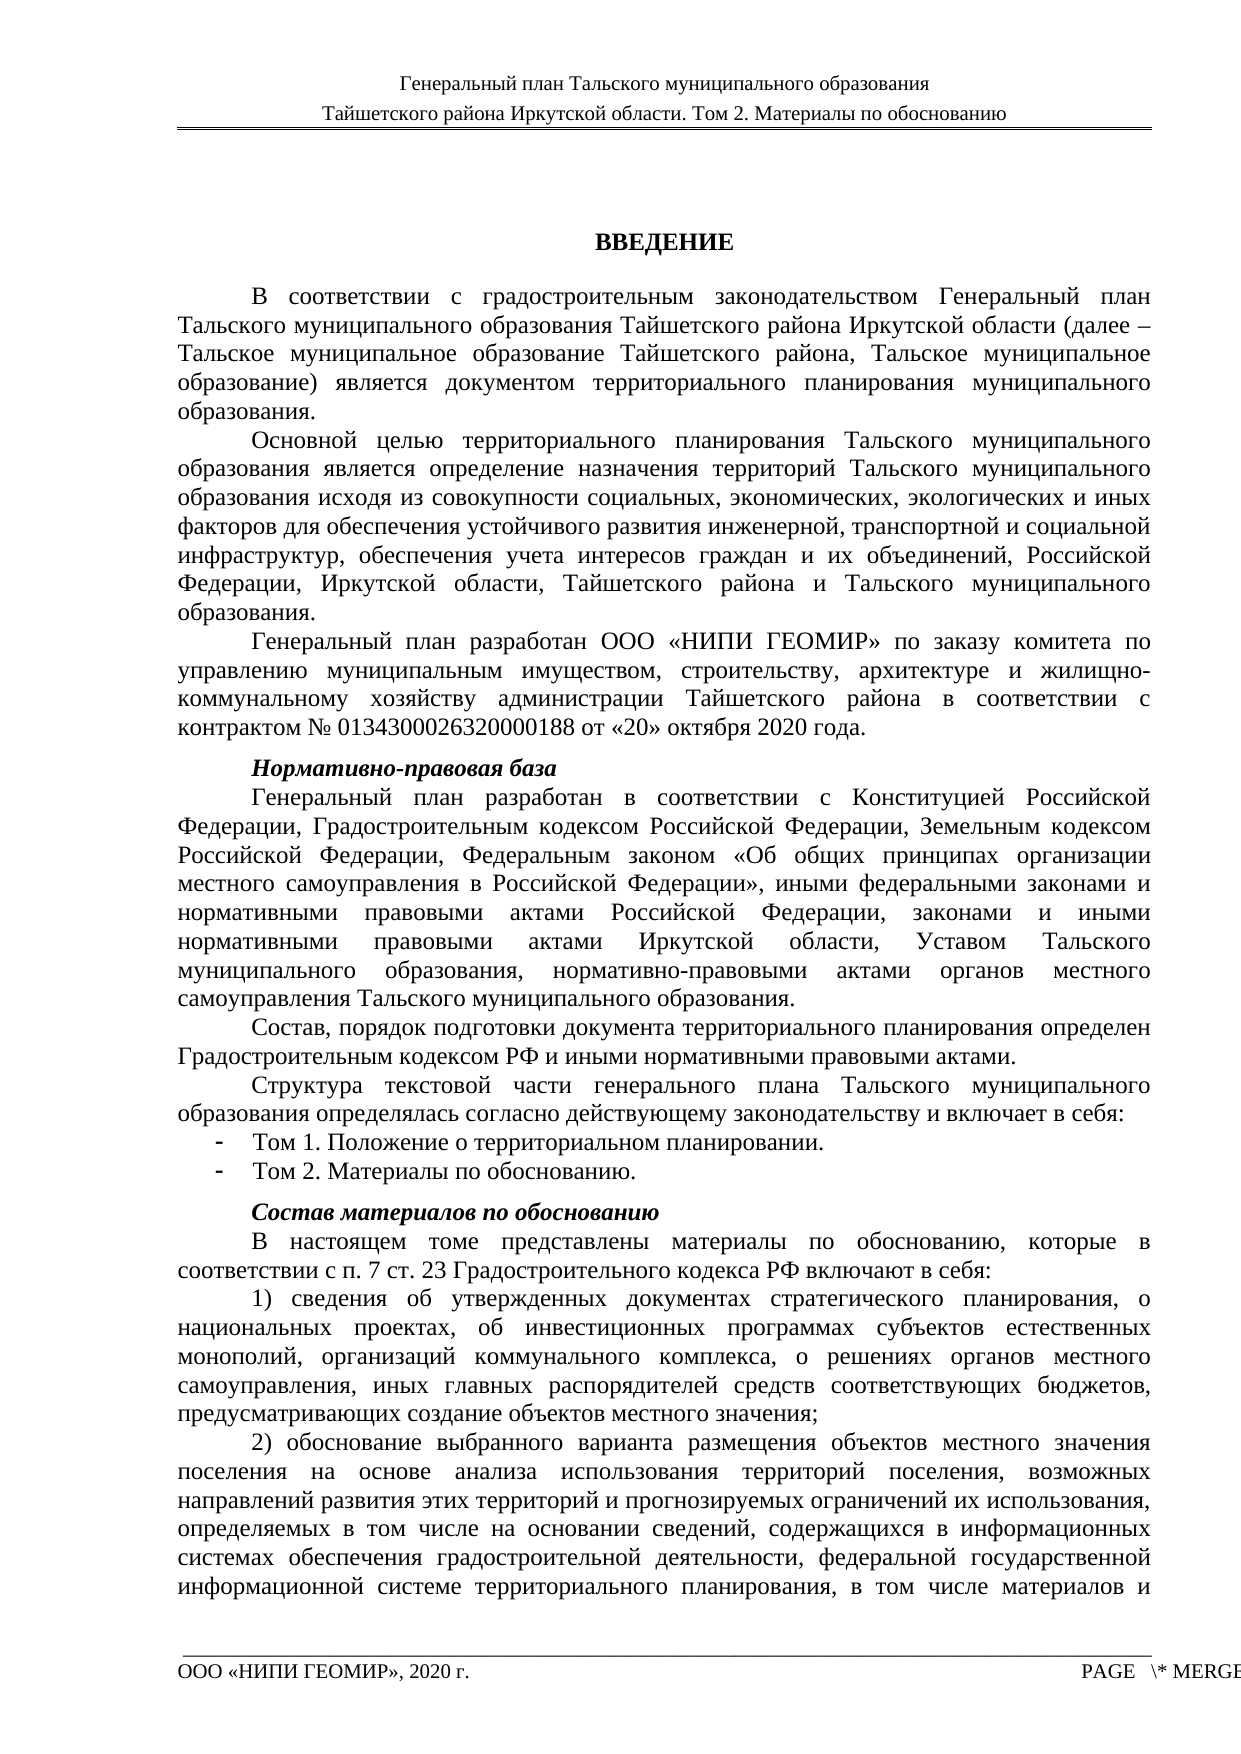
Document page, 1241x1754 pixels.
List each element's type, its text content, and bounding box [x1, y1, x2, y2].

text Основной целью территориального планирования Тальского муниципального образования является определение назначения территорий Тальского муниципального образования исходя из совокупности социальных, экономических, экологических и иных факторов для обеспечения устойчивого развития инженерной, транспортной и социальной инфраструктур, обеспечения учета интересов граждан и их объединений, Российской Федерации, Иркутской области, Тайшетского района и Тальского муниципального образования. [177, 425, 1152, 626]
text Нормативно-правовая база [177, 753, 1152, 782]
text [177, 1427, 1152, 1600]
text Состав, порядок подготовки документа территориального планирования определен Градостроительным кодексом РФ и иными нормативными правовыми актами. [177, 1012, 1152, 1070]
text В настоящем томе представлены материалы по обоснованию, которые в соответствии с п. 7 ст. 23 Градостроительного кодекса РФ включают в себя: [177, 1226, 1152, 1283]
text Структура текстовой части генерального плана Тальского муниципального образования определялась согласно действующему законодательству и включает в себя: [177, 1070, 1152, 1127]
list Том 2. Материалы по обоснованию. [215, 1156, 1152, 1185]
list Том 1. Положение о территориальном планировании. [215, 1127, 1152, 1156]
text 1) сведения об утвержденных документах стратегического планирования, о национальных проектах, об инвестиционных программах субъектов естественных монополий, организаций коммунального комплекса, о решениях органов местного самоуправления, иных главных распорядителей средств соответствующих бюджетов, предусматривающих создание объектов местного значения; [177, 1283, 1152, 1427]
text Состав материалов по обоснованию [177, 1197, 1152, 1226]
subtitle Введение [177, 227, 1152, 256]
text Генеральный план разработан в соответствии с Конституцией Российской Федерации, Градостроительным кодексом Российской Федерации, Земельным кодексом Российской Федерации, Федеральным законом «Об общих принципах организации местного самоуправления в Российской Федерации», иными федеральными законами и нормативными правовыми актами Российской Федерации, законами и иными нормативными правовыми актами Иркутской области, Уставом Тальского муниципального образования, нормативно-правовыми актами органов местного самоуправления Тальского муниципального образования. [177, 782, 1152, 1012]
text Генеральный план разработан ООО «НИПИ ГЕОМИР» по заказу комитета по управлению муниципальным имуществом, строительству, архитектуре и жилищно-коммунальному хозяйству администрации Тайшетского района в соответствии с контрактом № 0134300026320000188 от «20» октября 2020 года. [177, 626, 1152, 741]
text В соответствии с градостроительным законодательством Генеральный план Тальского муниципального образования Тайшетского района Иркутской области (далее – Тальское муниципальное образование Тайшетского района, Тальское муниципальное образование) является документом территориального планирования муниципального образования. [177, 281, 1152, 425]
